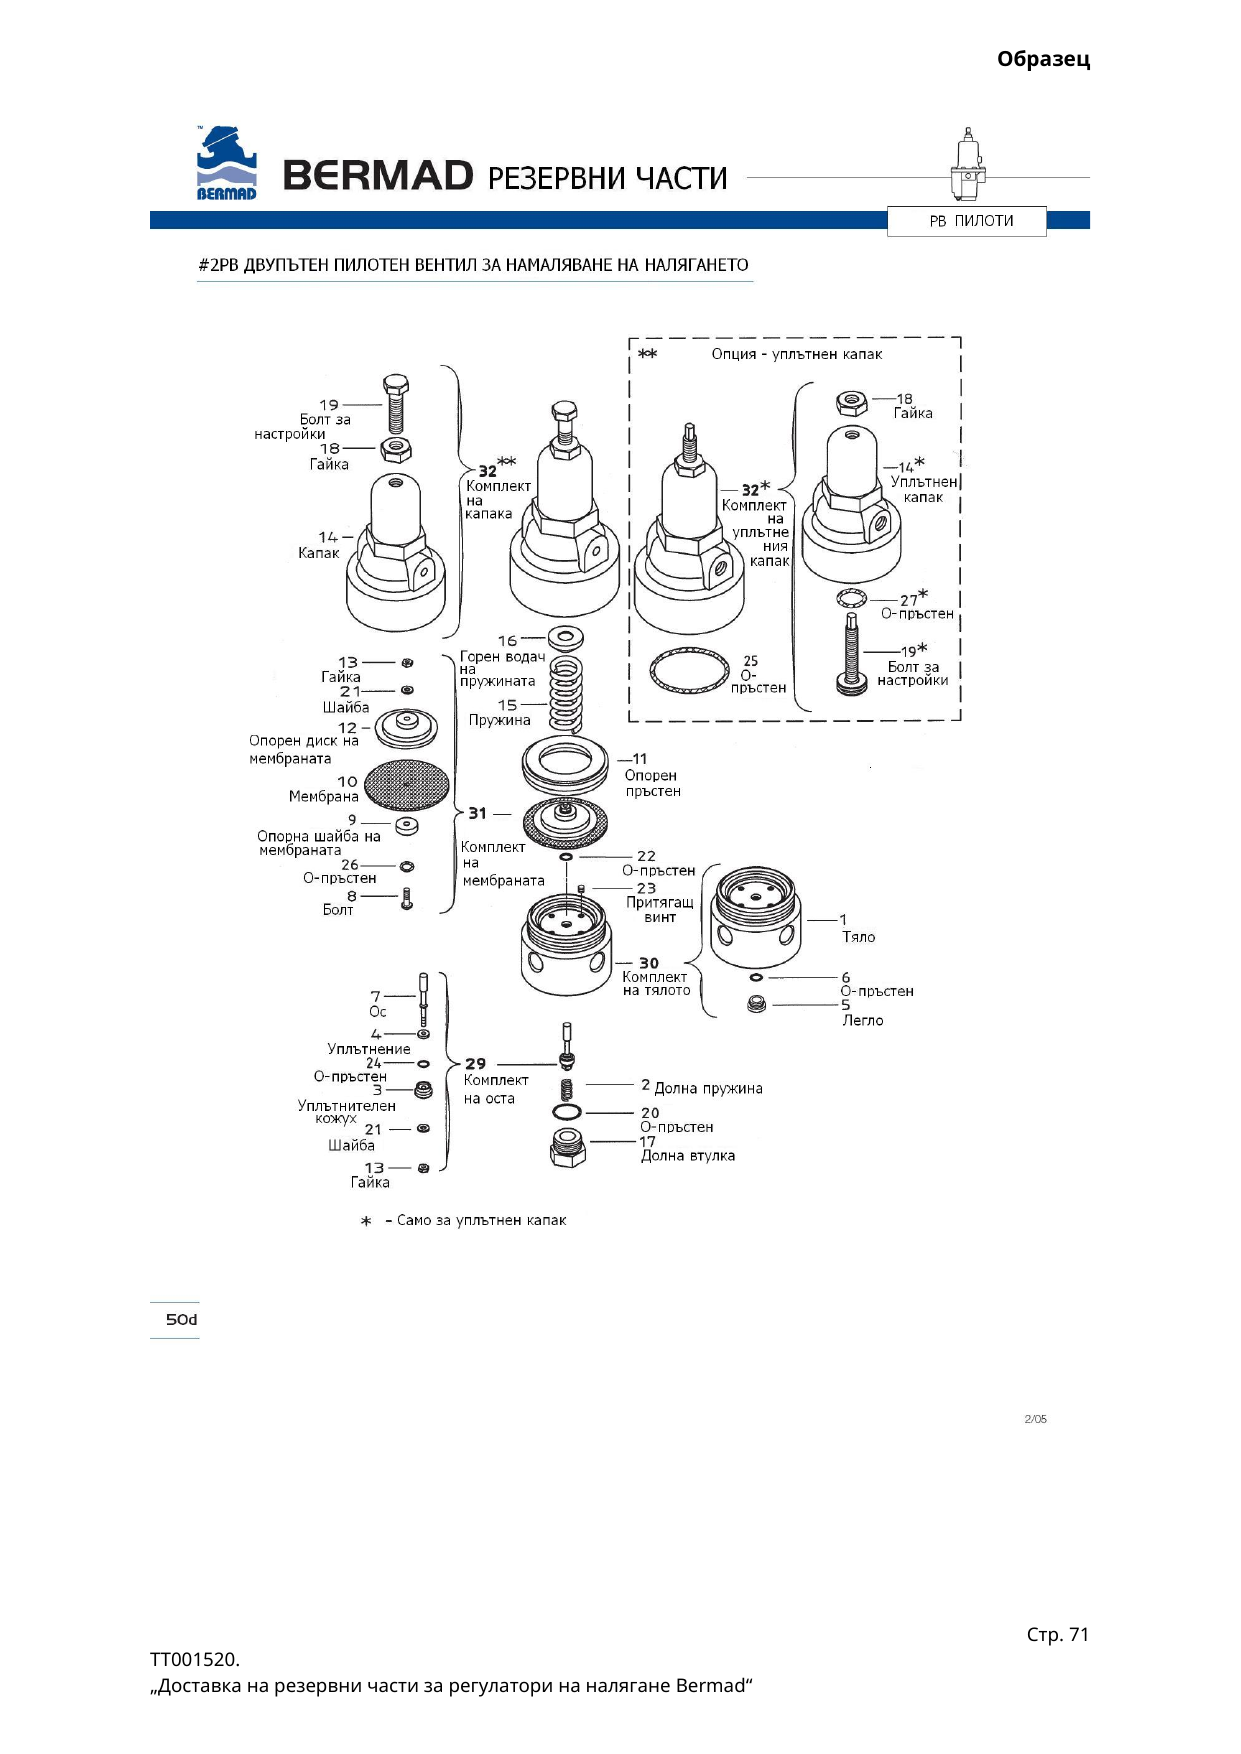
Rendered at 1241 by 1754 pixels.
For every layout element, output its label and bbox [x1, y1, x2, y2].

picture [150, 111, 1091, 1439]
